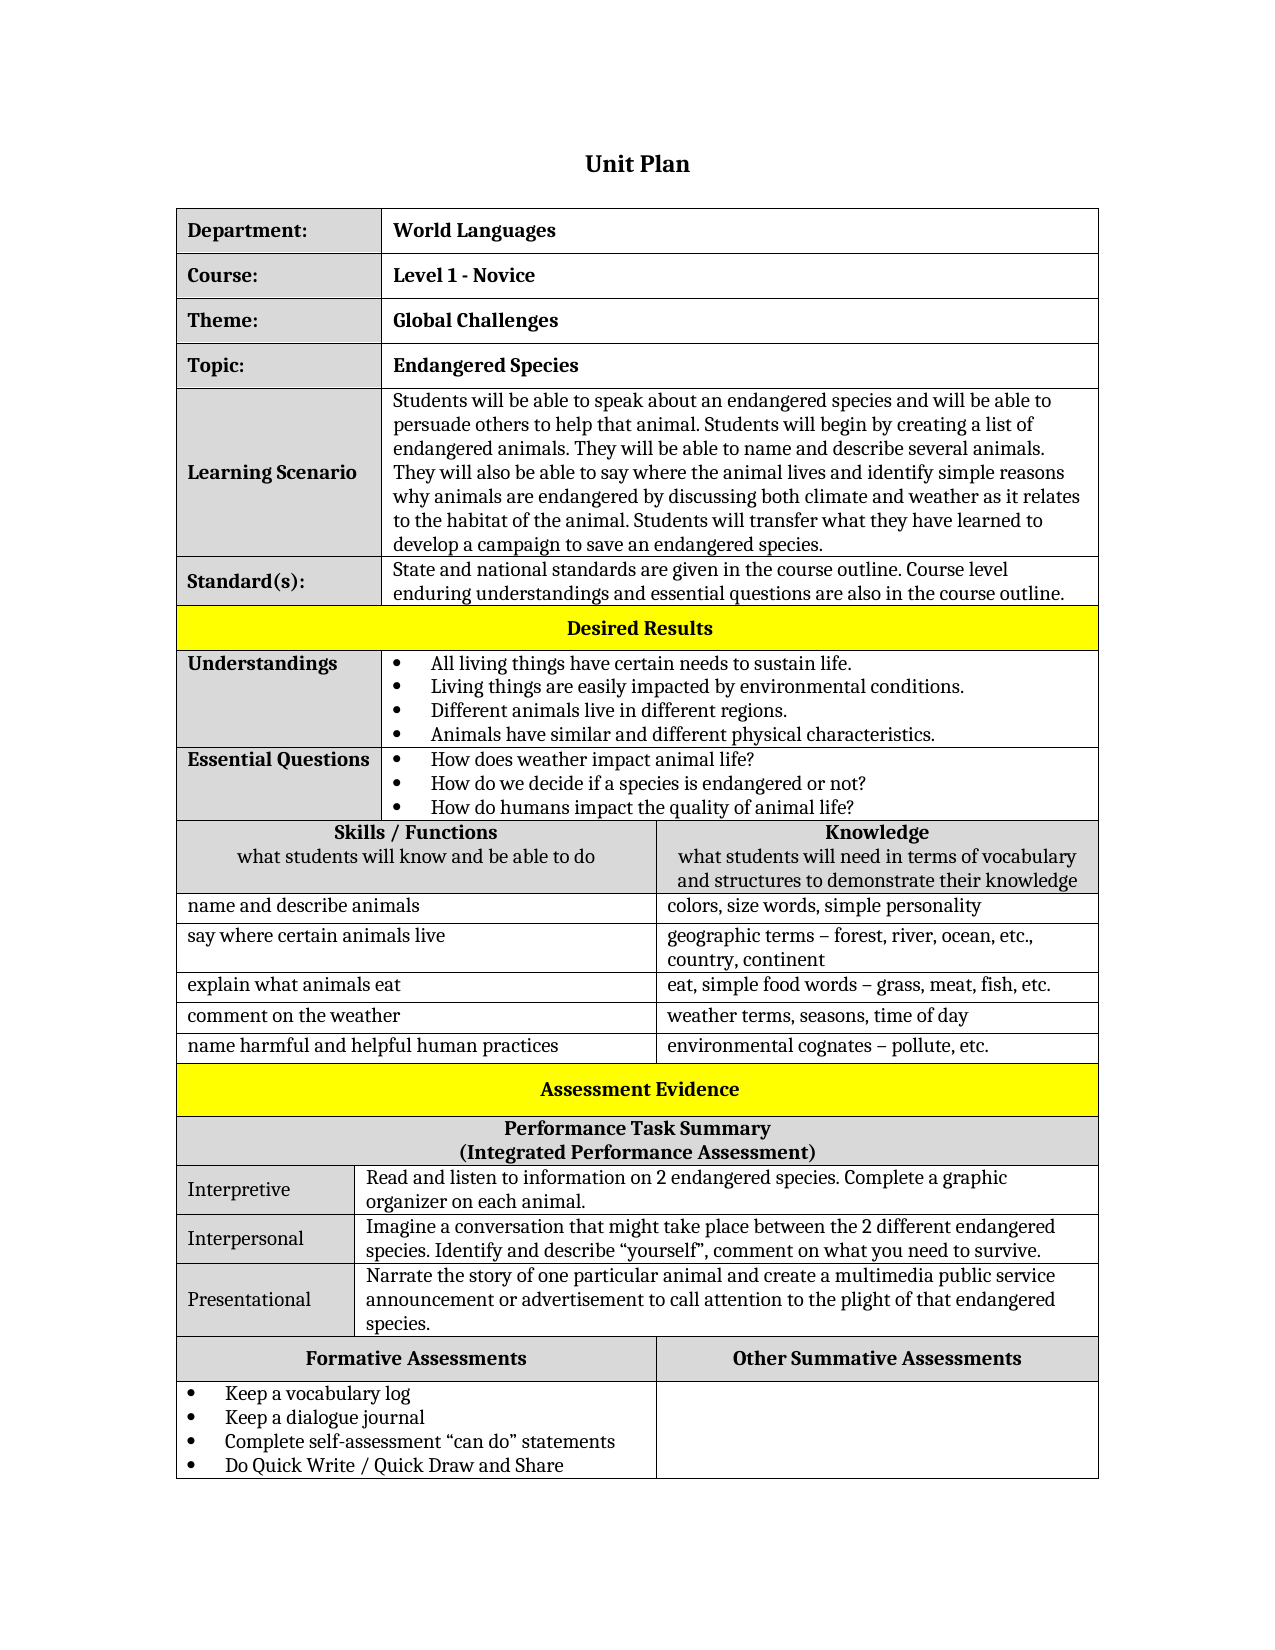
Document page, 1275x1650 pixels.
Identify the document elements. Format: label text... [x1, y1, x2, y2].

table_cell say where certain animals live [177, 924, 656, 972]
table_cell Imagine a conversation that might take place between the 2 different endangered species. Identify and describe “yourself”, comment on what you need to survive. [355, 1215, 1098, 1263]
table_cell Read and listen to information on 2 endangered species. Complete a graphic organizer on each animal. [355, 1166, 1098, 1214]
text Unit Plan [187, 150, 1087, 179]
table_cell Theme: [177, 299, 381, 342]
table_cell Knowledge what students will need in terms of vocabulary and structures to demonstrate their knowledge [657, 821, 1098, 893]
table_cell All living things have certain needs to sustain life. Living things are easily impacted by environmental conditions. Different animals live in different regions. Animals have similar and different physical characteristics. [382, 651, 1098, 747]
table_cell weather terms, seasons, time of day [657, 1003, 1098, 1032]
table_header World Languages [382, 209, 1098, 252]
table_cell Learning Scenario [177, 389, 381, 556]
table_cell name harmful and helpful human practices [177, 1034, 656, 1063]
table_cell Global Challenges [382, 299, 1098, 342]
table_cell Level 1 - Novice [382, 254, 1098, 297]
table_cell explain what animals eat [177, 973, 656, 1002]
table_cell Endangered Species [382, 344, 1098, 387]
table_cell Essential Questions [177, 748, 381, 820]
table_cell Standard(s): [177, 557, 381, 605]
table_cell name and describe animals [177, 894, 656, 923]
table_cell Assessment Evidence [177, 1064, 1098, 1116]
table_cell environmental cognates – pollute, etc. [657, 1034, 1098, 1063]
table_cell colors, size words, simple personality [657, 894, 1098, 923]
table_cell Understandings [177, 651, 381, 747]
table_cell Interpersonal [177, 1215, 354, 1263]
table_cell Interpretive [177, 1166, 354, 1214]
table_cell Other Summative Assessments [657, 1337, 1098, 1381]
table_cell Presentational [177, 1264, 354, 1336]
table_cell comment on the weather [177, 1003, 656, 1032]
table_cell Course: [177, 254, 381, 297]
table_cell State and national standards are given in the course outline. Course level enduring understandings and essential questions are also in the course outline. [382, 557, 1098, 605]
table_cell [657, 1382, 1098, 1478]
table_cell eat, simple food words – grass, meat, fish, etc. [657, 973, 1098, 1002]
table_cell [177, 1382, 656, 1478]
table_cell Narrate the story of one particular animal and create a multimedia public service announcement or advertisement to call attention to the plight of that endangered species. [355, 1264, 1098, 1336]
table_cell Topic: [177, 344, 381, 387]
table_cell Formative Assessments [177, 1337, 656, 1381]
table_cell geographic terms – forest, river, ocean, etc., country, continent [657, 924, 1098, 972]
table_cell Desired Results [177, 606, 1098, 650]
table_cell Performance Task Summary (Integrated Performance Assessment) [177, 1117, 1098, 1165]
table_cell Students will be able to speak about an endangered species and will be able to persuade others to help that animal. Students will begin by creating a list of endangered animals. They will be able to name and describe several animals. They will also be able to say where the animal lives and identify simple reasons why animals are endangered by discussing both climate and weather as it relates to the habitat of the animal. Students will transfer what they have learned to develop a campaign to save an endangered species. [382, 389, 1098, 556]
table_header Department: [177, 209, 381, 252]
table_cell How does weather impact animal life? How do we decide if a species is endangered or not? How do humans impact the quality of animal life? [382, 748, 1098, 820]
table_cell Skills / Functions what students will know and be able to do [177, 821, 656, 893]
